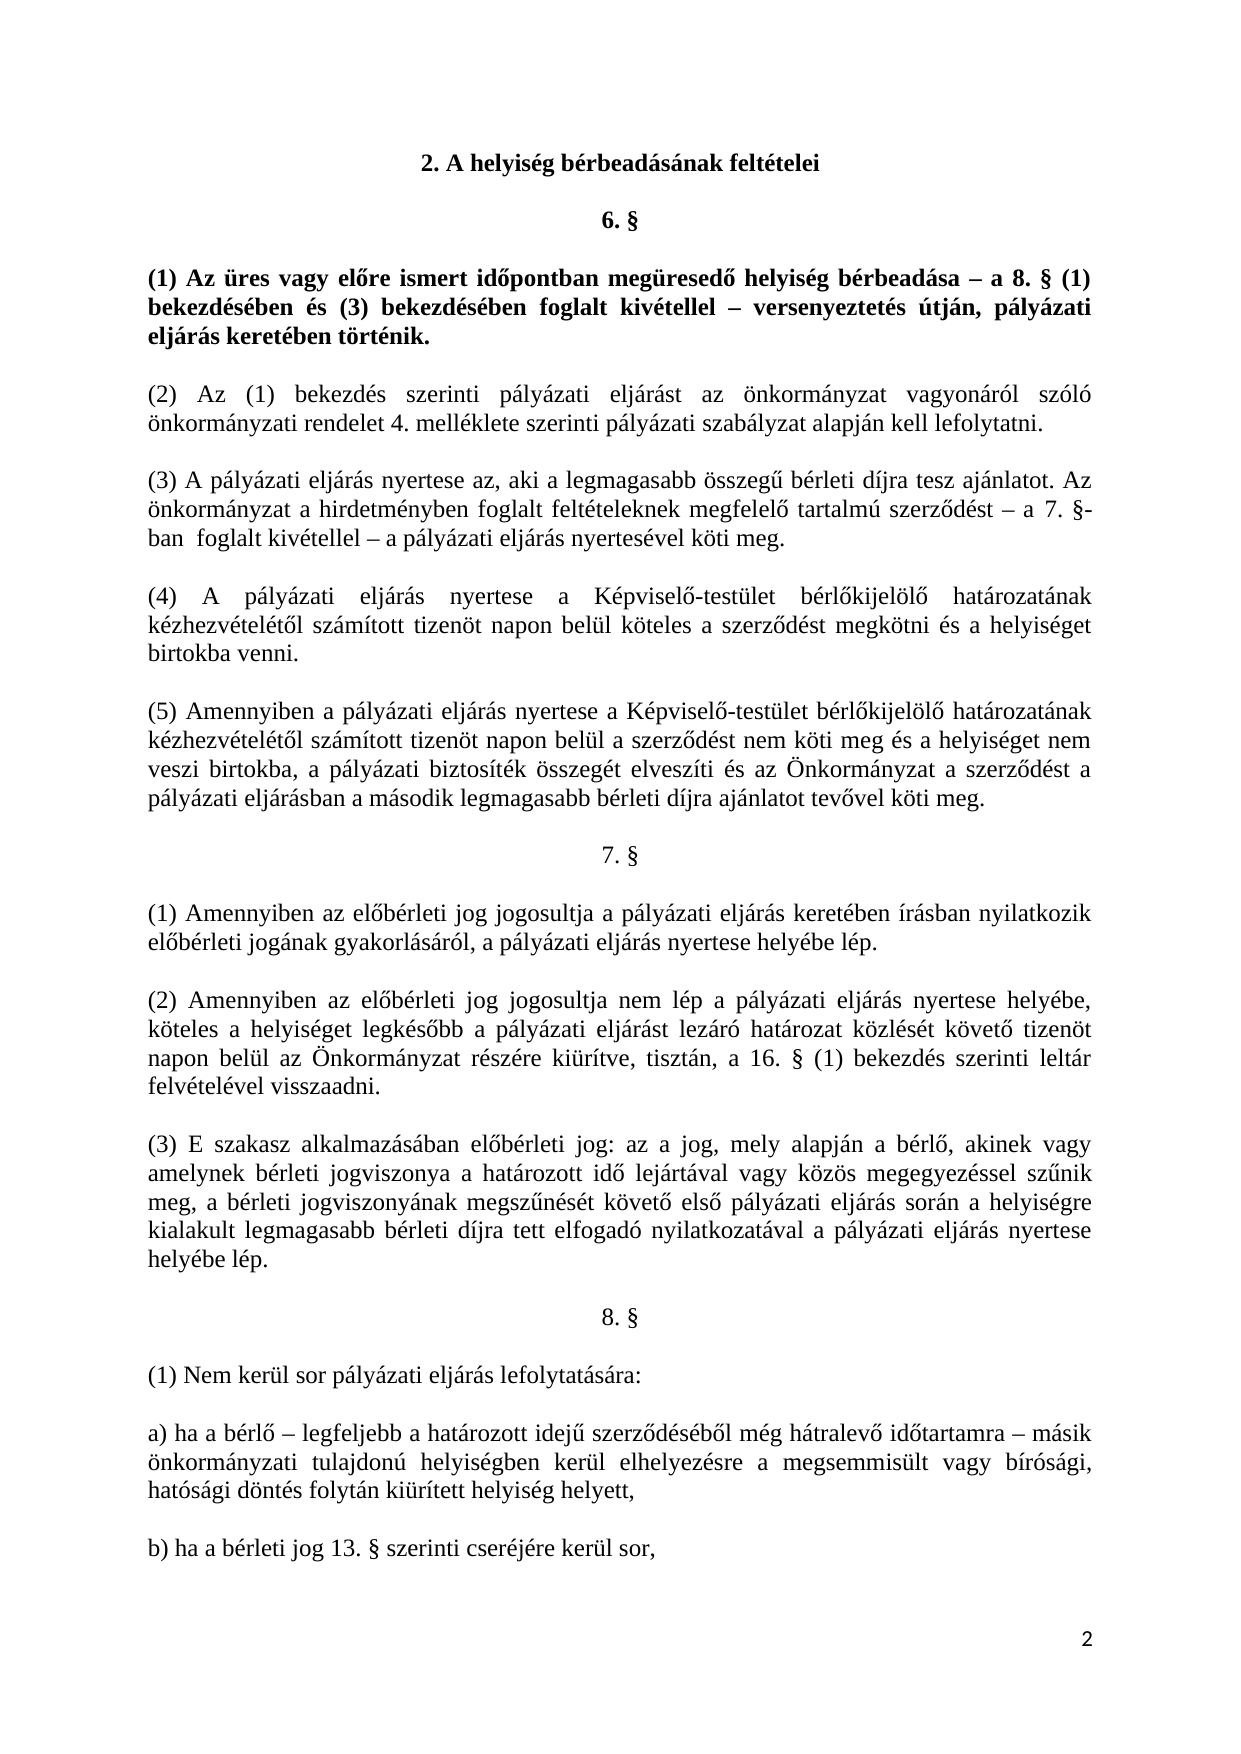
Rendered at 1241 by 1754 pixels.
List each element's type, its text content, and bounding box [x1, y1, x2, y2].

text (3) A pályázati eljárás nyertese az, aki a legmagasabb összegű bérleti díjra tesz ajánlatot. Az önkormányzat a hirdetményben foglalt feltételeknek megfelelő tartalmú szerződést – a 7. §-ban foglalt kivétellel – a pályázati eljárás nyertesével köti meg. [148, 466, 1093, 552]
text 6. § [148, 206, 1093, 234]
text (1) Az üres vagy előre ismert időpontban megüresedő helyiség bérbeadása – a 8. § (1) bekezdésében és (3) bekezdésében foglalt kivétellel – versenyeztetés útján, pályázati eljárás keretében történik. [148, 263, 1093, 350]
text (2) Az (1) bekezdés szerinti pályázati eljárást az önkormányzat vagyonáról szóló önkormányzati rendelet 4. melléklete szerinti pályázati szabályzat alapján kell lefolytatni. [148, 379, 1093, 436]
text 2. A helyiség bérbeadásának feltételei [148, 148, 1093, 176]
text 8. § [148, 1302, 1093, 1331]
text (1) Amennyiben az előbérleti jog jogosultja a pályázati eljárás keretében írásban nyilatkozik előbérleti jogának gyakorlásáról, a pályázati eljárás nyertese helyébe lép. [148, 898, 1093, 956]
text (3) E szakasz alkalmazásában előbérleti jog: az a jog, mely alapján a bérlő, akinek vagy amelynek bérleti jogviszonya a határozott idő lejártával vagy közös megegyezéssel szűnik meg, a bérleti jogviszonyának megszűnését követő első pályázati eljárás során a helyiségre kialakult legmagasabb bérleti díjra tett elfogadó nyilatkozatával a pályázati eljárás nyertese helyébe lép. [148, 1129, 1093, 1273]
text (5) Amennyiben a pályázati eljárás nyertese a Képviselő-testület bérlőkijelölő határozatának kézhezvételétől számított tizenöt napon belül a szerződést nem köti meg és a helyiséget nem veszi birtokba, a pályázati biztosíték összegét elveszíti és az Önkormányzat a szerződést a pályázati eljárásban a második legmagasabb bérleti díjra ajánlatot tevővel köti meg. [148, 696, 1093, 811]
text 7. § [148, 841, 1093, 869]
text (4) A pályázati eljárás nyertese a Képviselő-testület bérlőkijelölő határozatának kézhezvételétől számított tizenöt napon belül köteles a szerződést megkötni és a helyiséget birtokba venni. [148, 581, 1093, 667]
text (1) Nem kerül sor pályázati eljárás lefolytatására: [148, 1360, 1093, 1389]
text (2) Amennyiben az előbérleti jog jogosultja nem lép a pályázati eljárás nyertese helyébe, köteles a helyiséget legkésőbb a pályázati eljárást lezáró határozat közlését követő tizenöt napon belül az Önkormányzat részére kiürítve, tisztán, a 16. § (1) bekezdés szerinti leltár felvételével visszaadni. [148, 985, 1093, 1100]
text b) ha a bérleti jog 13. § szerinti cseréjére kerül sor, [148, 1533, 1093, 1562]
text a) ha a bérlő – legfeljebb a határozott idejű szerződéséből még hátralevő időtartamra – másik önkormányzati tulajdonú helyiségben kerül elhelyezésre a megsemmisült vagy bírósági, hatósági döntés folytán kiürített helyiség helyett, [148, 1418, 1093, 1504]
